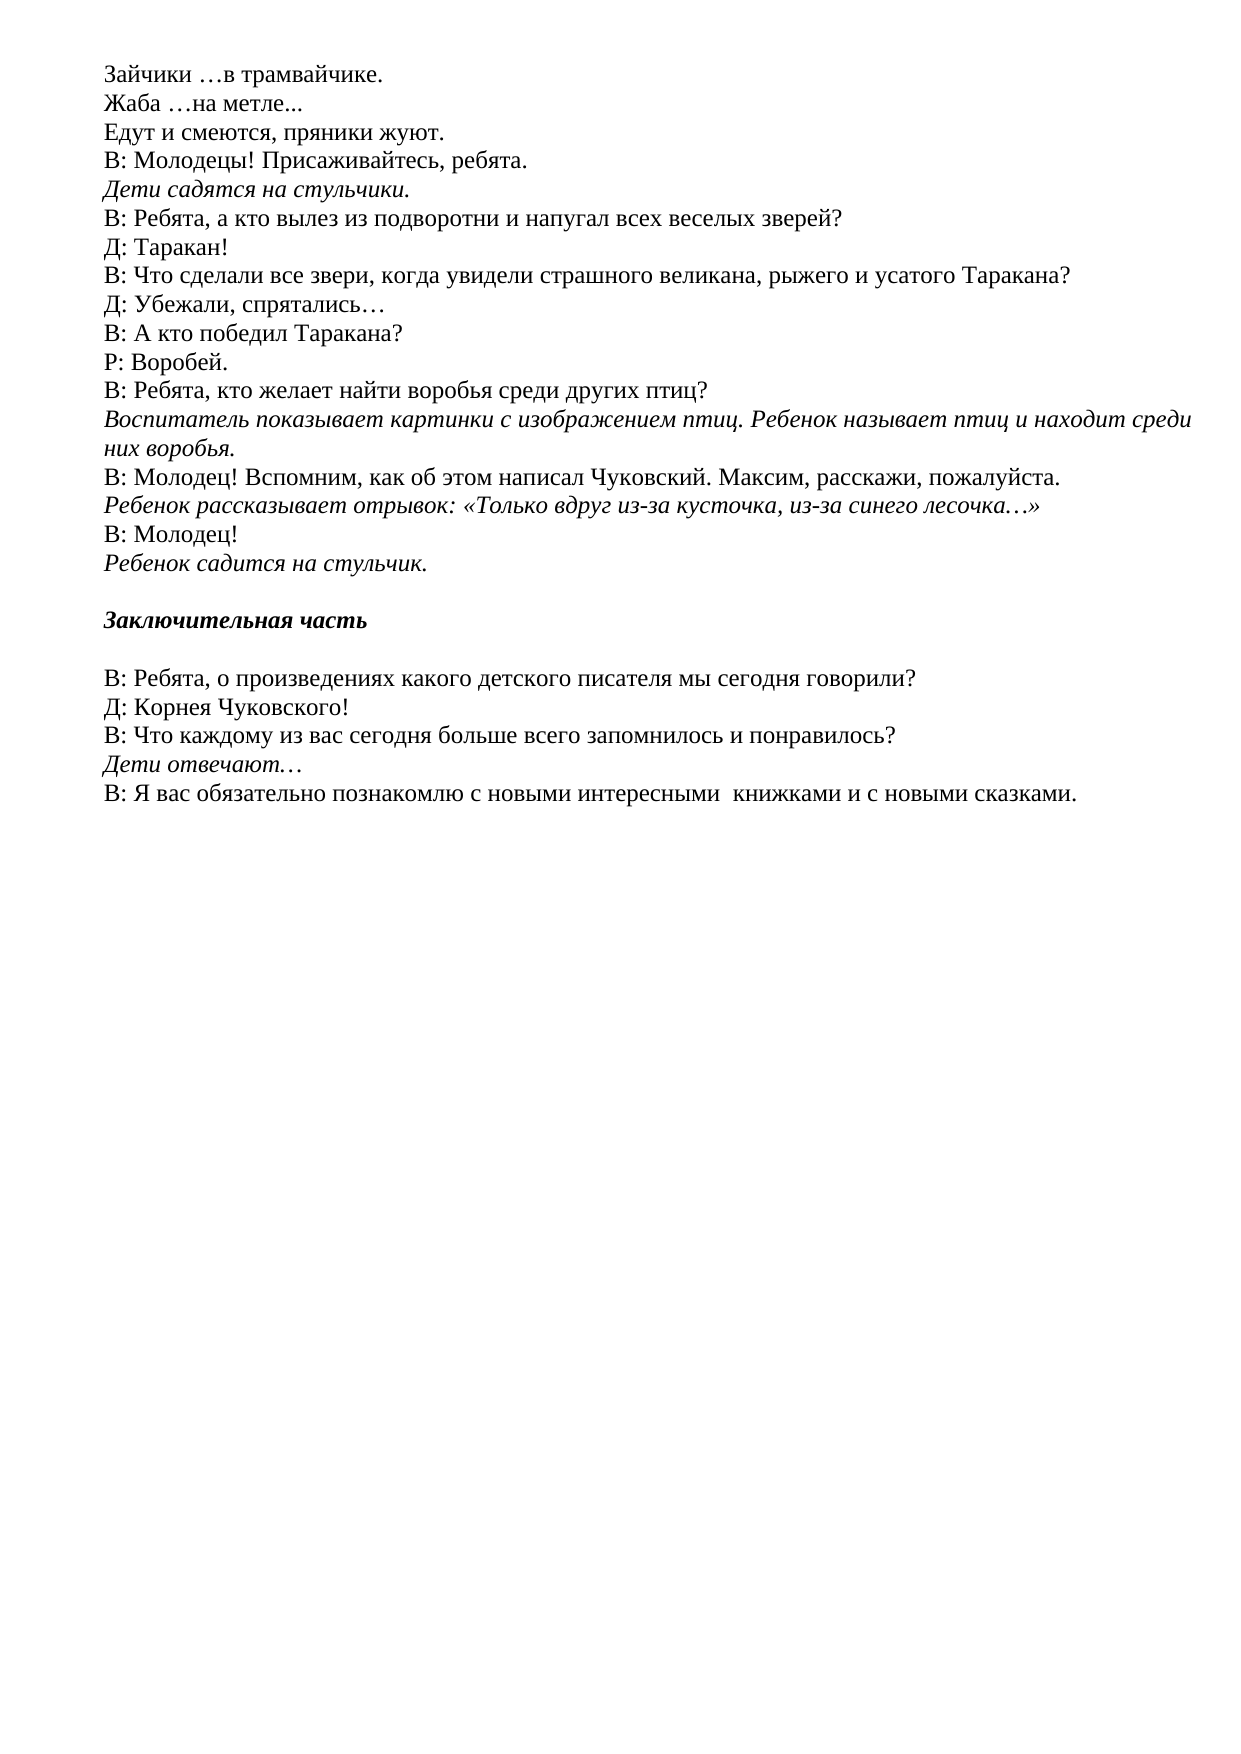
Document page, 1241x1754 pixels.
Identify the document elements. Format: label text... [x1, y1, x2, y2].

text Д: Убежали, спрятались… [103, 289, 1196, 318]
text Д: Корнея Чуковского! [103, 692, 1196, 720]
text В: А кто победил Таракана? [103, 318, 1196, 347]
text Дети отвечают… [103, 749, 1196, 778]
text В: Молодец! [103, 519, 1196, 548]
text Ребенок садится на стульчик. [103, 548, 1196, 577]
text В: Что сделали все звери, когда увидели страшного великана, рыжего и усатого Таракана? [103, 260, 1196, 289]
text Едут и смеются, пряники жуют. [103, 117, 1196, 145]
text В: Молодецы! Присаживайтесь, ребята. [103, 145, 1196, 174]
text В: Ребята, а кто вылез из подворотни и напугал всех веселых зверей? [103, 203, 1196, 232]
text В: Что каждому из вас сегодня больше всего запомнилось и понравилось? [103, 720, 1196, 749]
text Зайчики …в трамвайчике. [103, 59, 1196, 88]
text Дети садятся на стульчики. [103, 174, 1196, 203]
text Жаба …на метле... [103, 88, 1196, 117]
text В: Я вас обязательно познакомлю с новыми интересными книжками и с новыми сказками. [103, 778, 1196, 807]
text В: Молодец! Вспомним, как об этом написал Чуковский. Максим, расскажи, пожалуйста. [103, 462, 1196, 490]
text Ребенок рассказывает отрывок: «Только вдруг из-за кусточка, из-за синего лесочка…» [103, 490, 1196, 519]
text В: Ребята, о произведениях какого детского писателя мы сегодня говорили? [103, 663, 1196, 692]
text Воспитатель показывает картинки с изображением птиц. Ребенок называет птиц и находит среди них воробья. [103, 404, 1196, 462]
text Заключительная часть [103, 605, 1196, 634]
text Р: Воробей. [103, 347, 1196, 375]
text В: Ребята, кто желает найти воробья среди других птиц? [103, 375, 1196, 404]
text Д: Таракан! [103, 232, 1196, 260]
